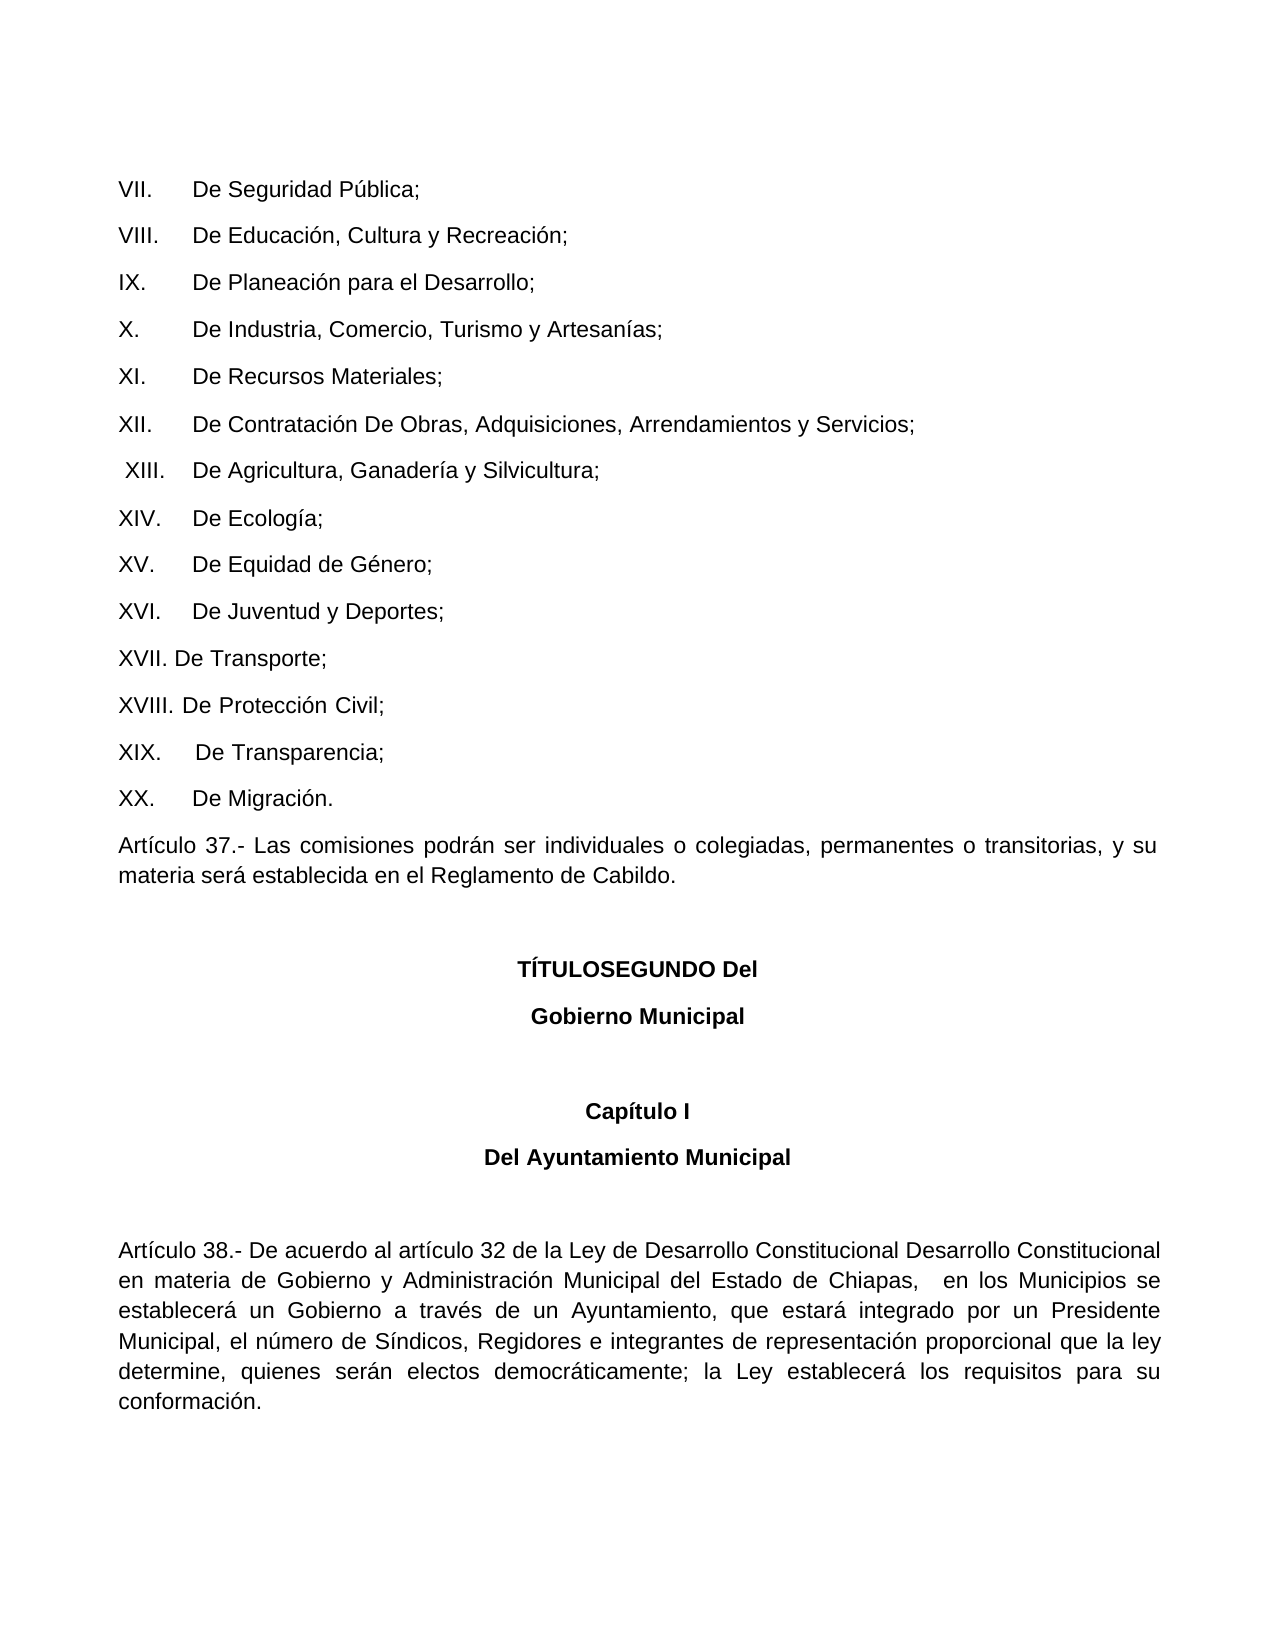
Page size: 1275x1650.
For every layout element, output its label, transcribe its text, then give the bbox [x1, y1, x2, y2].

text XVIII. De Protección Civil; XIX. De Transparencia; XX. De Migración. [118, 692, 384, 812]
text VIII. De Educación, Cultura y Recreación; IX. De Planeación para el Desarrollo; [118, 222, 572, 296]
text Artículo 38.- De acuerdo al artículo 32 de la Ley de Desarrollo Constitucional Desarrollo Constitucional en materia de Gobierno y Administración Municipal del Estado de Chiapas, en los Municipios se establecerá un Gobierno a través de un Ayuntamiento, que estará integrado por un Presidente Municipal, el número de Síndicos, Regidores e integrantes de representación proporcional que la ley determine, quienes serán electos democráticamente; la Ley establecerá los requisitos para su conformación. [118, 1237, 1161, 1414]
text TÍTULOSEGUNDO Del Gobierno Municipal [507, 956, 767, 1029]
text Artículo 37.- Las comisiones podrán ser individuales o colegiadas, permanentes o transitorias, y su materia será establecida en el Reglamento de Cabildo. [118, 832, 1161, 889]
text XV. De Equidad de Género; XVI. De Juventud y Deportes; XVII. De Transporte; [118, 551, 448, 671]
text X. De Industria, Comercio, Turismo y Artesanías; XI. De Recursos Materiales; [118, 316, 666, 389]
text Del Ayuntamiento Municipal [480, 1143, 795, 1170]
text XIV. De Ecología; [118, 505, 327, 531]
text Capítulo I [581, 1098, 693, 1124]
text VII. De Seguridad Pública; [118, 176, 423, 203]
text XII. De Contratación De Obras, Adquisiciones, Arrendamientos y Servicios; XIII. De Agricultura, Ganadería y Silvicultura; [118, 411, 918, 484]
